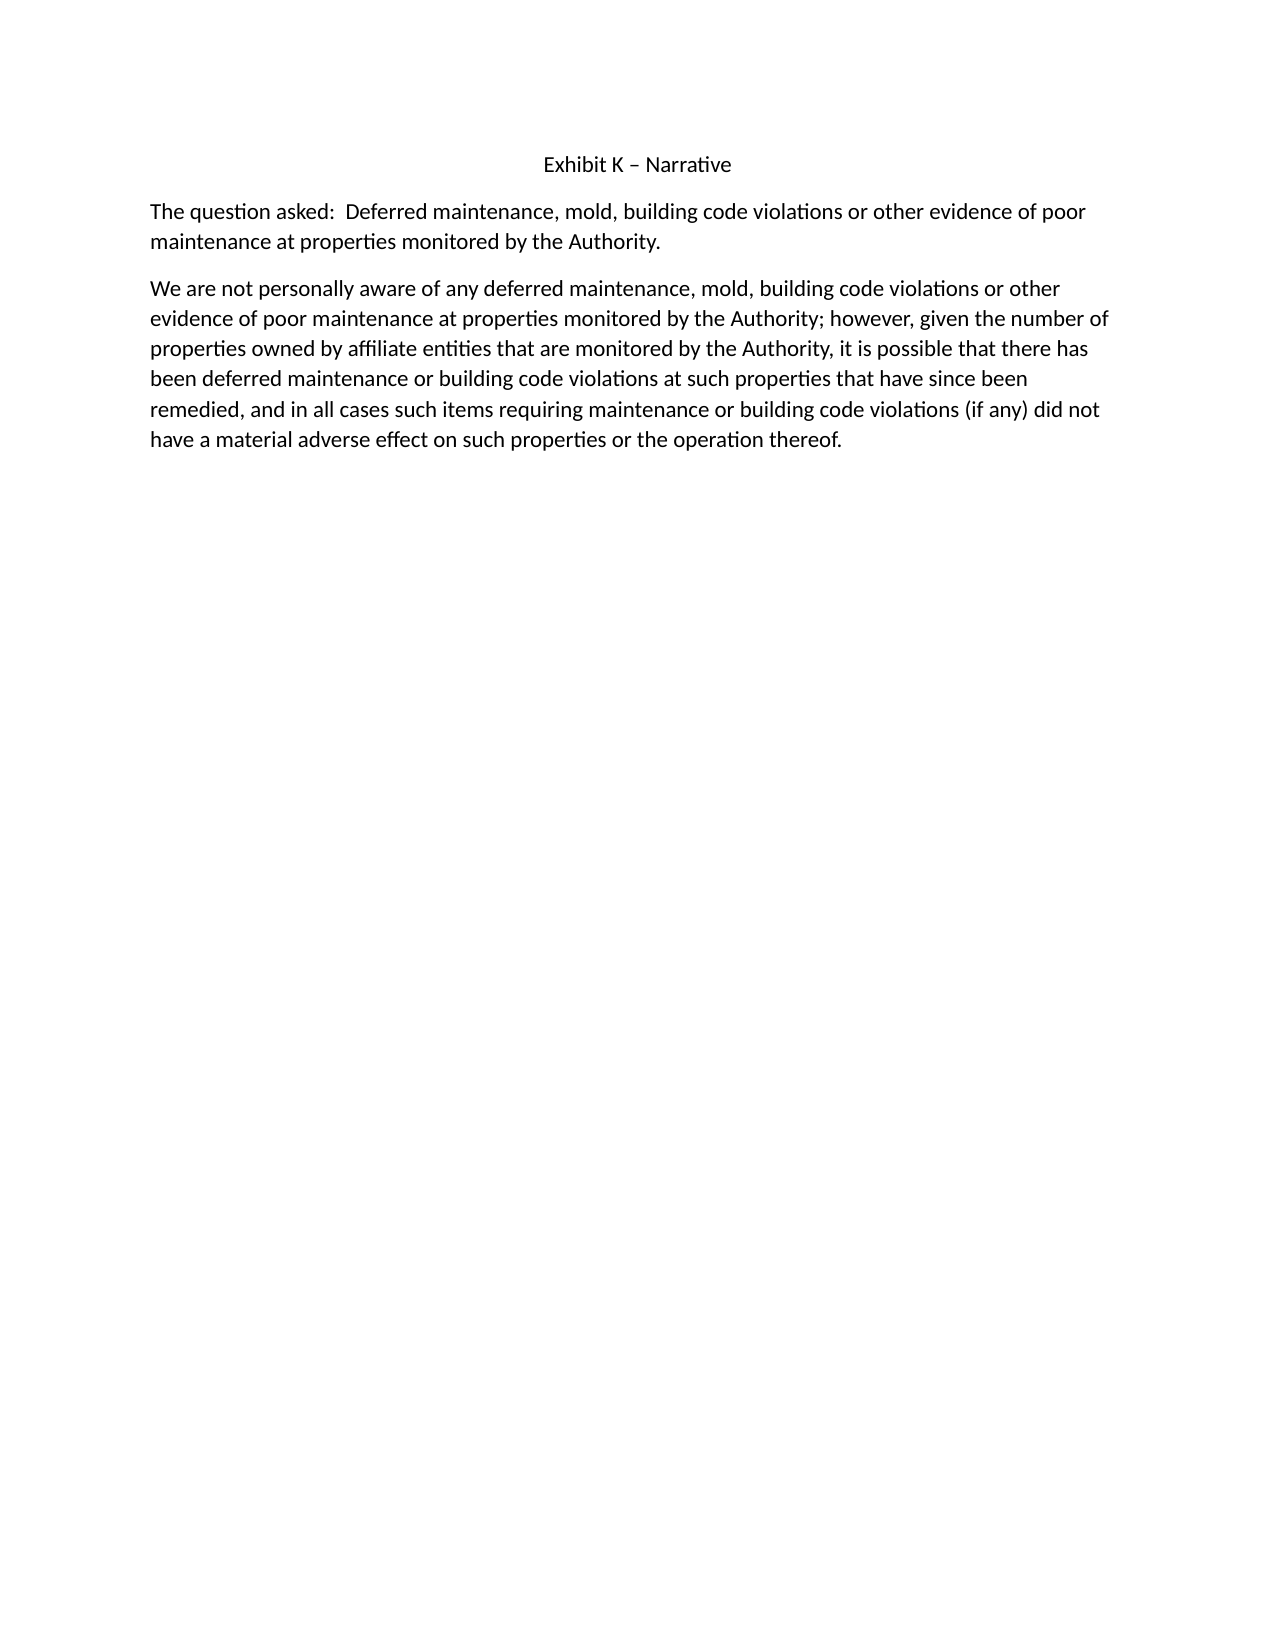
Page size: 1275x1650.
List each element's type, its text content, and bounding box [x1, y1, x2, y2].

text Exhibit K – Narrative [150, 150, 1125, 178]
text The question asked: Deferred maintenance, mold, building code violations or other evidence of poor maintenance at properties monitored by the Authority. [150, 197, 1125, 255]
text We are not personally aware of any deferred maintenance, mold, building code violations or other evidence of poor maintenance at properties monitored by the Authority; however, given the number of properties owned by affiliate entities that are monitored by the Authority, it is possible that there has been deferred maintenance or building code violations at such properties that have since been remedied, and in all cases such items requiring maintenance or building code violations (if any) did not have a material adverse effect on such properties or the operation thereof. [150, 274, 1125, 453]
